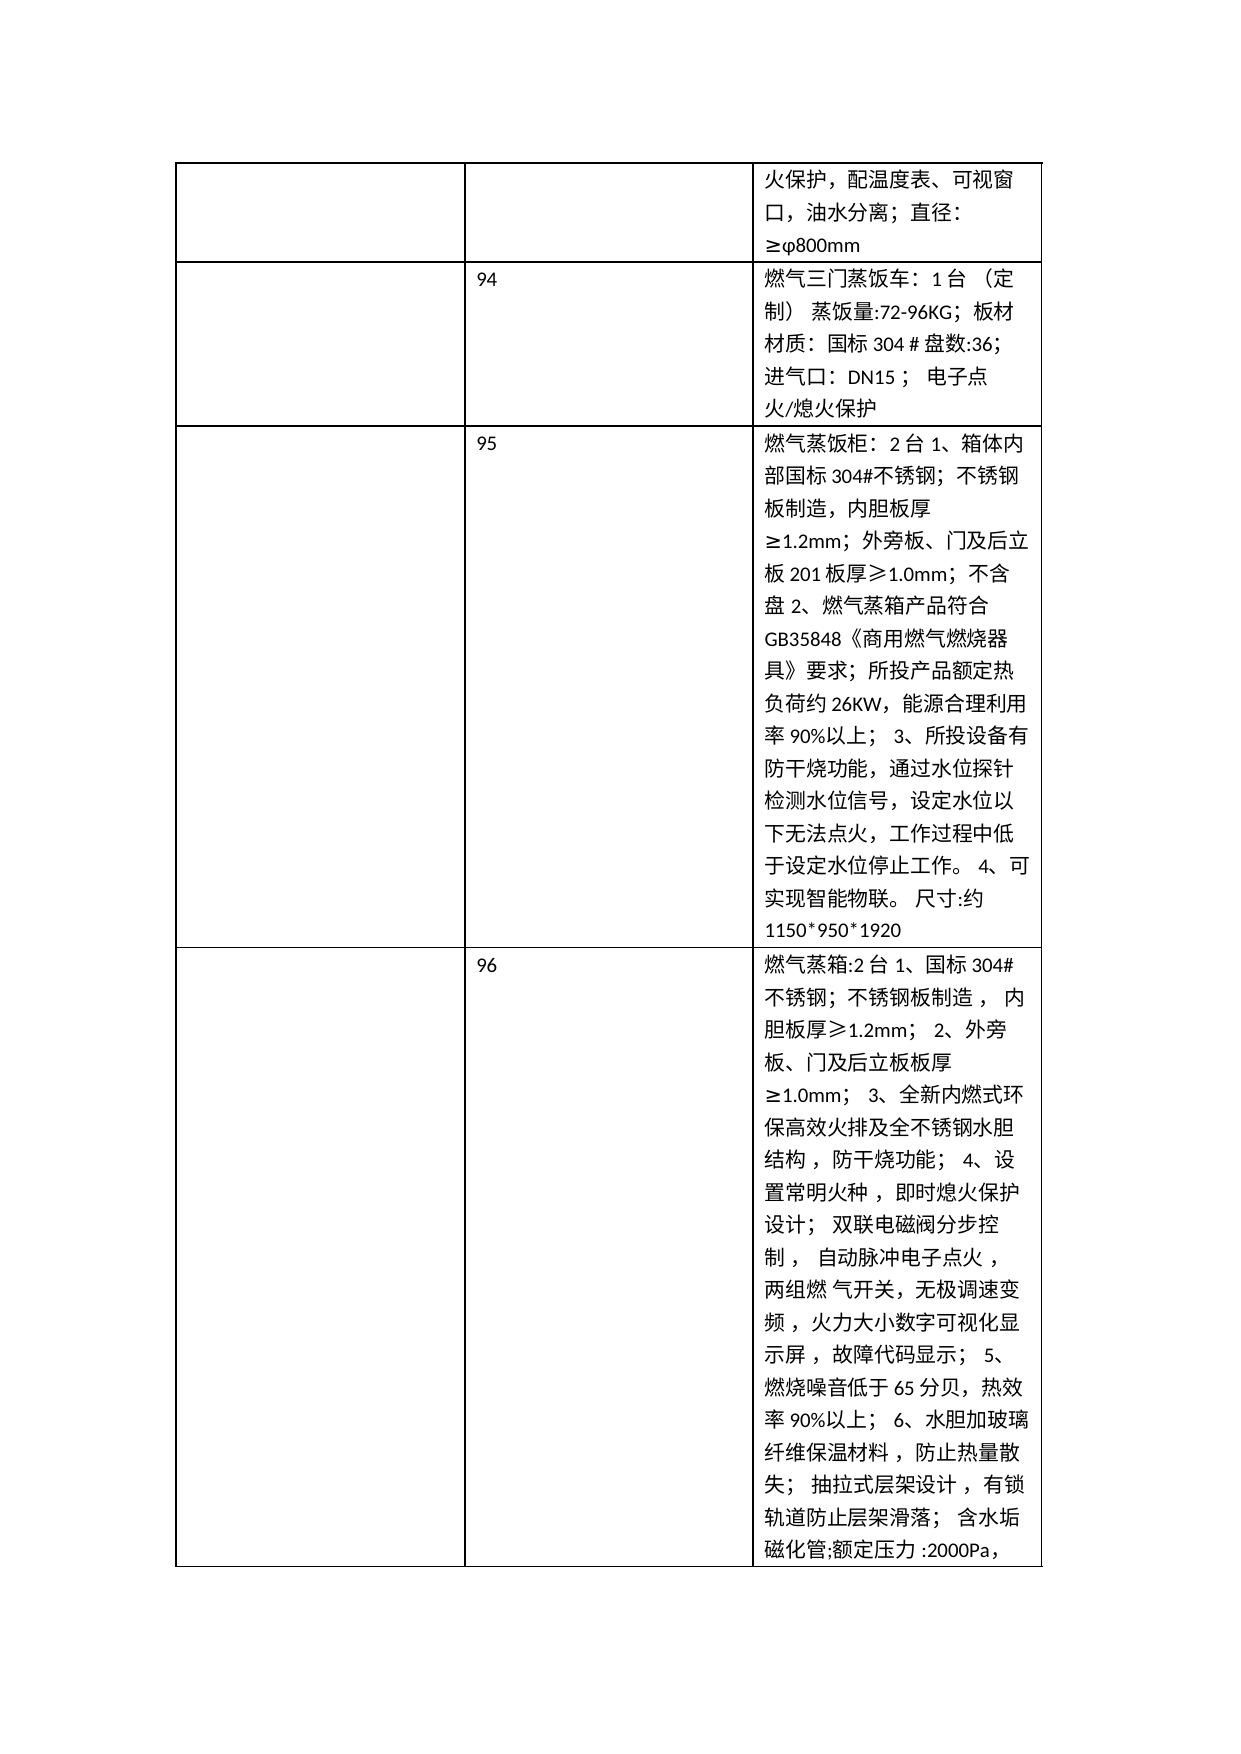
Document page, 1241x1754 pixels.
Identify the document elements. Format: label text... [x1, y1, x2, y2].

table_cell 燃气蒸饭柜：2台 1、箱体内部国标304#不锈钢；不锈钢板制造，内胆板厚≥1.2mm；外旁板、门及后立板201板厚≥1.0mm；不含盘 2、燃气蒸箱产品符合GB35848《商用燃气燃烧器具》要求；所投产品额定热负荷约26KW，能源合理利用率90%以上； 3、所投设备有防干烧功能，通过水位探针检测水位信号，设定水位以下无法点火，工作过程中低于设定水位停止工作。 4、可实现智能物联。 尺寸:约1150*950*1920 [754, 427, 1041, 947]
table_cell [177, 263, 464, 425]
table_cell 96 [466, 948, 752, 1566]
table_cell [177, 427, 464, 947]
table_cell [177, 948, 464, 1566]
table_cell [177, 164, 464, 261]
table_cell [754, 948, 1041, 1566]
table_cell 93 [466, 164, 752, 261]
table_cell 94 [466, 263, 752, 425]
table_cell 95 [466, 427, 752, 947]
table_cell 燃气三门蒸饭车：1台 （定制） 蒸饭量:72-96KG；板材材质：国标304 # 盘数:36； 进气口：DN15 ； 电子点火/熄火保护 [754, 263, 1041, 425]
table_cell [754, 164, 1041, 261]
